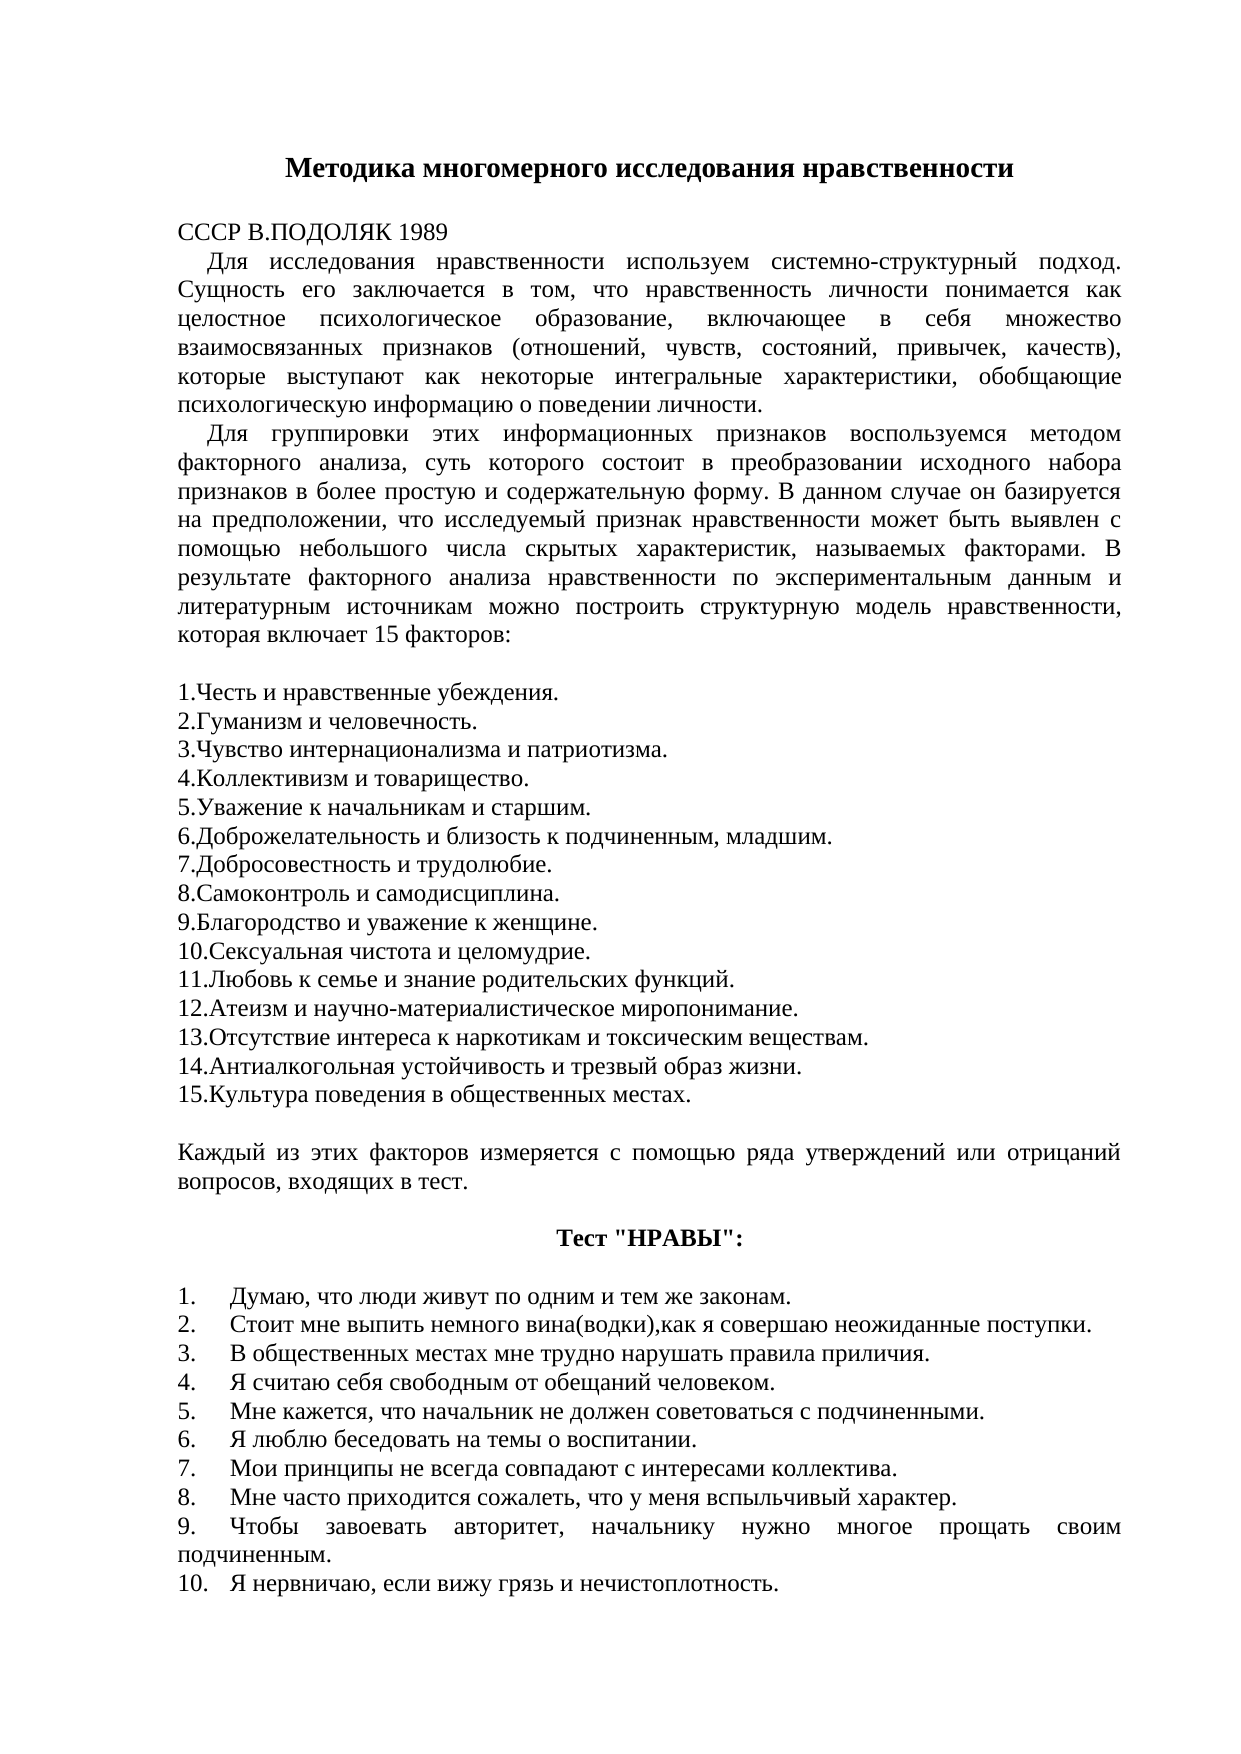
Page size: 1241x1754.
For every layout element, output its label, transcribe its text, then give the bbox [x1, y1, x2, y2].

text 13.Отсутствие интереса к наркотикам и токсическим веществам. [177, 1022, 1122, 1051]
text Каждый из этих факторов измеряется с помощью ряда утверждений или отрицаний вопросов, входящих в тест. [177, 1137, 1122, 1194]
text 3.Чувство интернационализма и патриотизма. [177, 734, 1122, 763]
text В общественных местах мне трудно нарушать правила приличия. [177, 1338, 1122, 1367]
text 6.Доброжелательность и близость к подчиненным, младшим. [177, 821, 1122, 849]
text 14.Антиалкогольная устойчивость и трезвый образ жизни. [177, 1051, 1122, 1079]
text 5.Уважение к начальникам и старшим. [177, 792, 1122, 821]
text 12.Атеизм и научно-материалистическое миропонимание. [177, 993, 1122, 1022]
text Для группировки этих информационных признаков воспользуемся методом факторного анализа, суть которого состоит в преобразовании исходного набора признаков в более простую и содержательную форму. В данном случае он базируется на предположении, что исследуемый признак нравственности может быть выявлен с помощью небольшого числа скрытых характеристик, называемых факторами. В результате факторного анализа нравственности по экспериментальным данным и литературным источникам можно построить структурную модель нравственности, которая включает 15 факторов: [177, 418, 1122, 648]
text 8.Самоконтроль и самодисциплина. [177, 878, 1122, 907]
text Я нервничаю, если вижу грязь и нечистоплотность. [177, 1568, 1122, 1597]
text 2.Гуманизм и человечность. [177, 706, 1122, 734]
text Тест "НРАВЫ": [177, 1223, 1122, 1252]
text Мне кажется, что начальник не должен советоваться с подчиненными. [177, 1396, 1122, 1424]
text 9.Благородство и уважение к женщине. [177, 907, 1122, 936]
text Мне часто приходится сожалеть, что у меня вспыльчивый характер. [177, 1482, 1122, 1511]
text 4.Коллективизм и товарищество. [177, 763, 1122, 792]
text Чтобы завоевать авторитет, начальнику нужно многое прощать своим подчиненным. [177, 1511, 1122, 1568]
text 1.Честь и нравственные убеждения. [177, 677, 1122, 706]
text Стоит мне выпить немного вина(водки),как я совершаю неожиданные поступки. [177, 1309, 1122, 1338]
text Для исследования нравственности используем системно-структурный подход. Сущность его заключается в том, что нравственность личности понимается как целостное психологическое образование, включающее в себя множество взаимосвязанных признаков (отношений, чувств, состояний, привычек, качеств), которые выступают как некоторые интегральные характеристики, обобщающие психологическую информацию о поведении личности. [177, 246, 1122, 418]
text Мои принципы не всегда совпадают с интересами коллектива. [177, 1453, 1122, 1482]
text Я считаю себя свободным от обещаний человеком. [177, 1367, 1122, 1396]
text 7.Добросовестность и трудолюбие. [177, 849, 1122, 878]
text 11.Любовь к семье и знание родительских функций. [177, 964, 1122, 993]
text СССР В.ПОДОЛЯК 1989 [177, 217, 1122, 246]
text Я люблю беседовать на темы о воспитании. [177, 1424, 1122, 1453]
subtitle Методика многомерного исследования нравственности [177, 150, 1122, 183]
text Думаю, что люди живут по одним и тем же законам. [177, 1281, 1122, 1309]
text 10.Сексуальная чистота и целомудрие. [177, 936, 1122, 964]
text 15.Культура поведения в общественных местах. [177, 1079, 1122, 1108]
